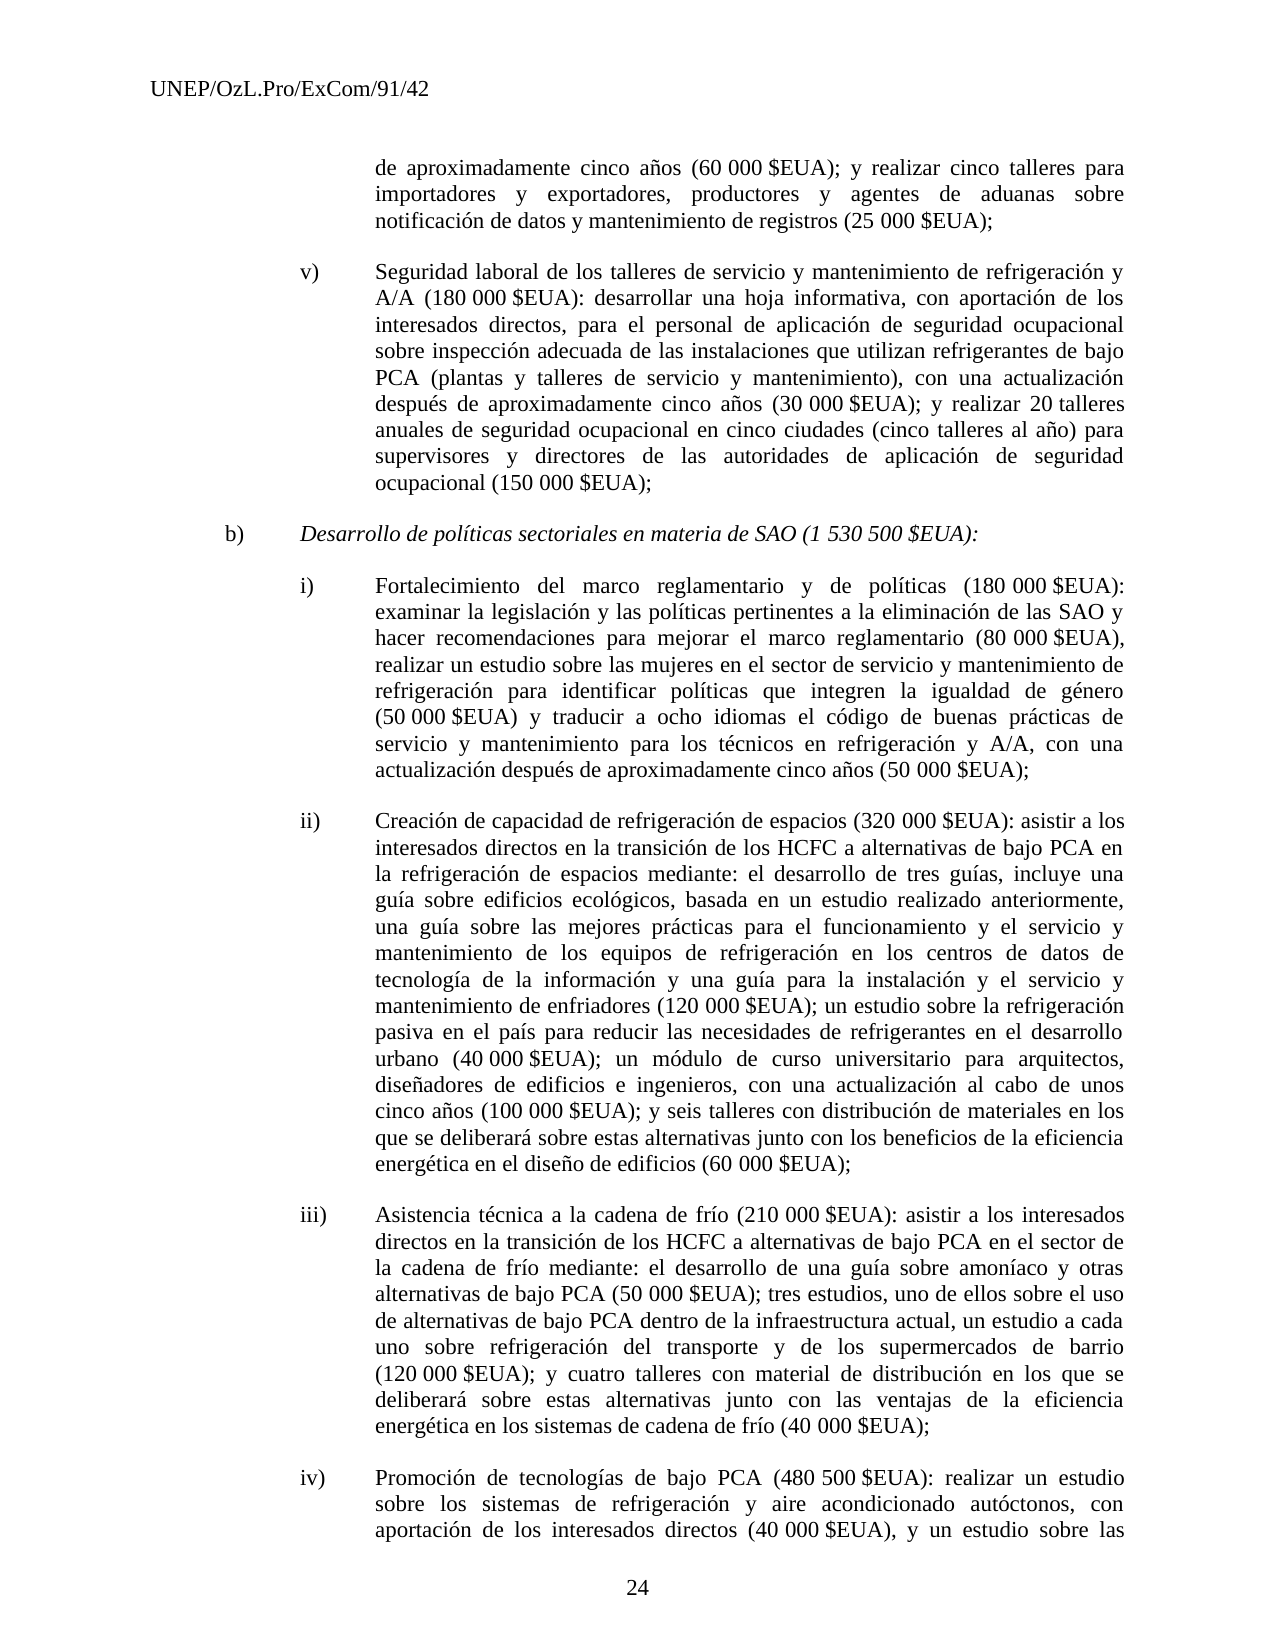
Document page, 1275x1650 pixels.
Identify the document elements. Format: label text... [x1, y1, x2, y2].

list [300, 154, 1125, 233]
list Fortalecimiento del marco reglamentario y de políticas (180 000 $EUA): examinar la legislación y las políticas pertinentes a la eliminación de las SAO y hacer recomendaciones para mejorar el marco reglamentario (80 000 $EUA), realizar un estudio sobre las mujeres en el sector de servicio y mantenimiento de refrigeración para identificar políticas que integren la igualdad de género (50 000 $EUA) y traducir a ocho idiomas el código de buenas prácticas de servicio y mantenimiento para los técnicos en refrigeración y A/A, con una actualización después de aproximadamente cinco años (50 000 $EUA); [300, 572, 1125, 782]
list Seguridad laboral de los talleres de servicio y mantenimiento de refrigeración y A/A (180 000 $EUA): desarrollar una hoja informativa, con aportación de los interesados directos, para el personal de aplicación de seguridad ocupacional sobre inspección adecuada de las instalaciones que utilizan refrigerantes de bajo PCA (plantas y talleres de servicio y mantenimiento), con una actualización después de aproximadamente cinco años (30 000 $EUA); y realizar 20 talleres anuales de seguridad ocupacional en cinco ciudades (cinco talleres al año) para supervisores y directores de las autoridades de aplicación de seguridad ocupacional (150 000 $EUA); [300, 258, 1125, 495]
list Creación de capacidad de refrigeración de espacios (320 000 $EUA): asistir a los interesados directos en la transición de los HCFC a alternativas de bajo PCA en la refrigeración de espacios mediante: el desarrollo de tres guías, incluye una guía sobre edificios ecológicos, basada en un estudio realizado anteriormente, una guía sobre las mejores prácticas para el funcionamiento y el servicio y mantenimiento de los equipos de refrigeración en los centros de datos de tecnología de la información y una guía para la instalación y el servicio y mantenimiento de enfriadores (120 000 $EUA); un estudio sobre la refrigeración pasiva en el país para reducir las necesidades de refrigerantes en el desarrollo urbano (40 000 $EUA); un módulo de curso universitario para arquitectos, diseñadores de edificios e ingenieros, con una actualización al cabo de unos cinco años (100 000 $EUA); y seis talleres con distribución de materiales en los que se deliberará sobre estas alternativas junto con los beneficios de la eficiencia energética en el diseño de edificios (60 000 $EUA); [300, 807, 1125, 1176]
list Asistencia técnica a la cadena de frío (210 000 $EUA): asistir a los interesados directos en la transición de los HCFC a alternativas de bajo PCA en el sector de la cadena de frío mediante: el desarrollo de una guía sobre amoníaco y otras alternativas de bajo PCA (50 000 $EUA); tres estudios, uno de ellos sobre el uso de alternativas de bajo PCA dentro de la infraestructura actual, un estudio a cada uno sobre refrigeración del transporte y de los supermercados de barrio (120 000 $EUA); y cuatro talleres con material de distribución en los que se deliberará sobre estas alternativas junto con las ventajas de la eficiencia energética en los sistemas de cadena de frío (40 000 $EUA); [300, 1201, 1125, 1439]
list Desarrollo de políticas sectoriales en materia de SAO (1 530 500 $EUA): [225, 520, 1125, 547]
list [300, 1464, 1125, 1543]
